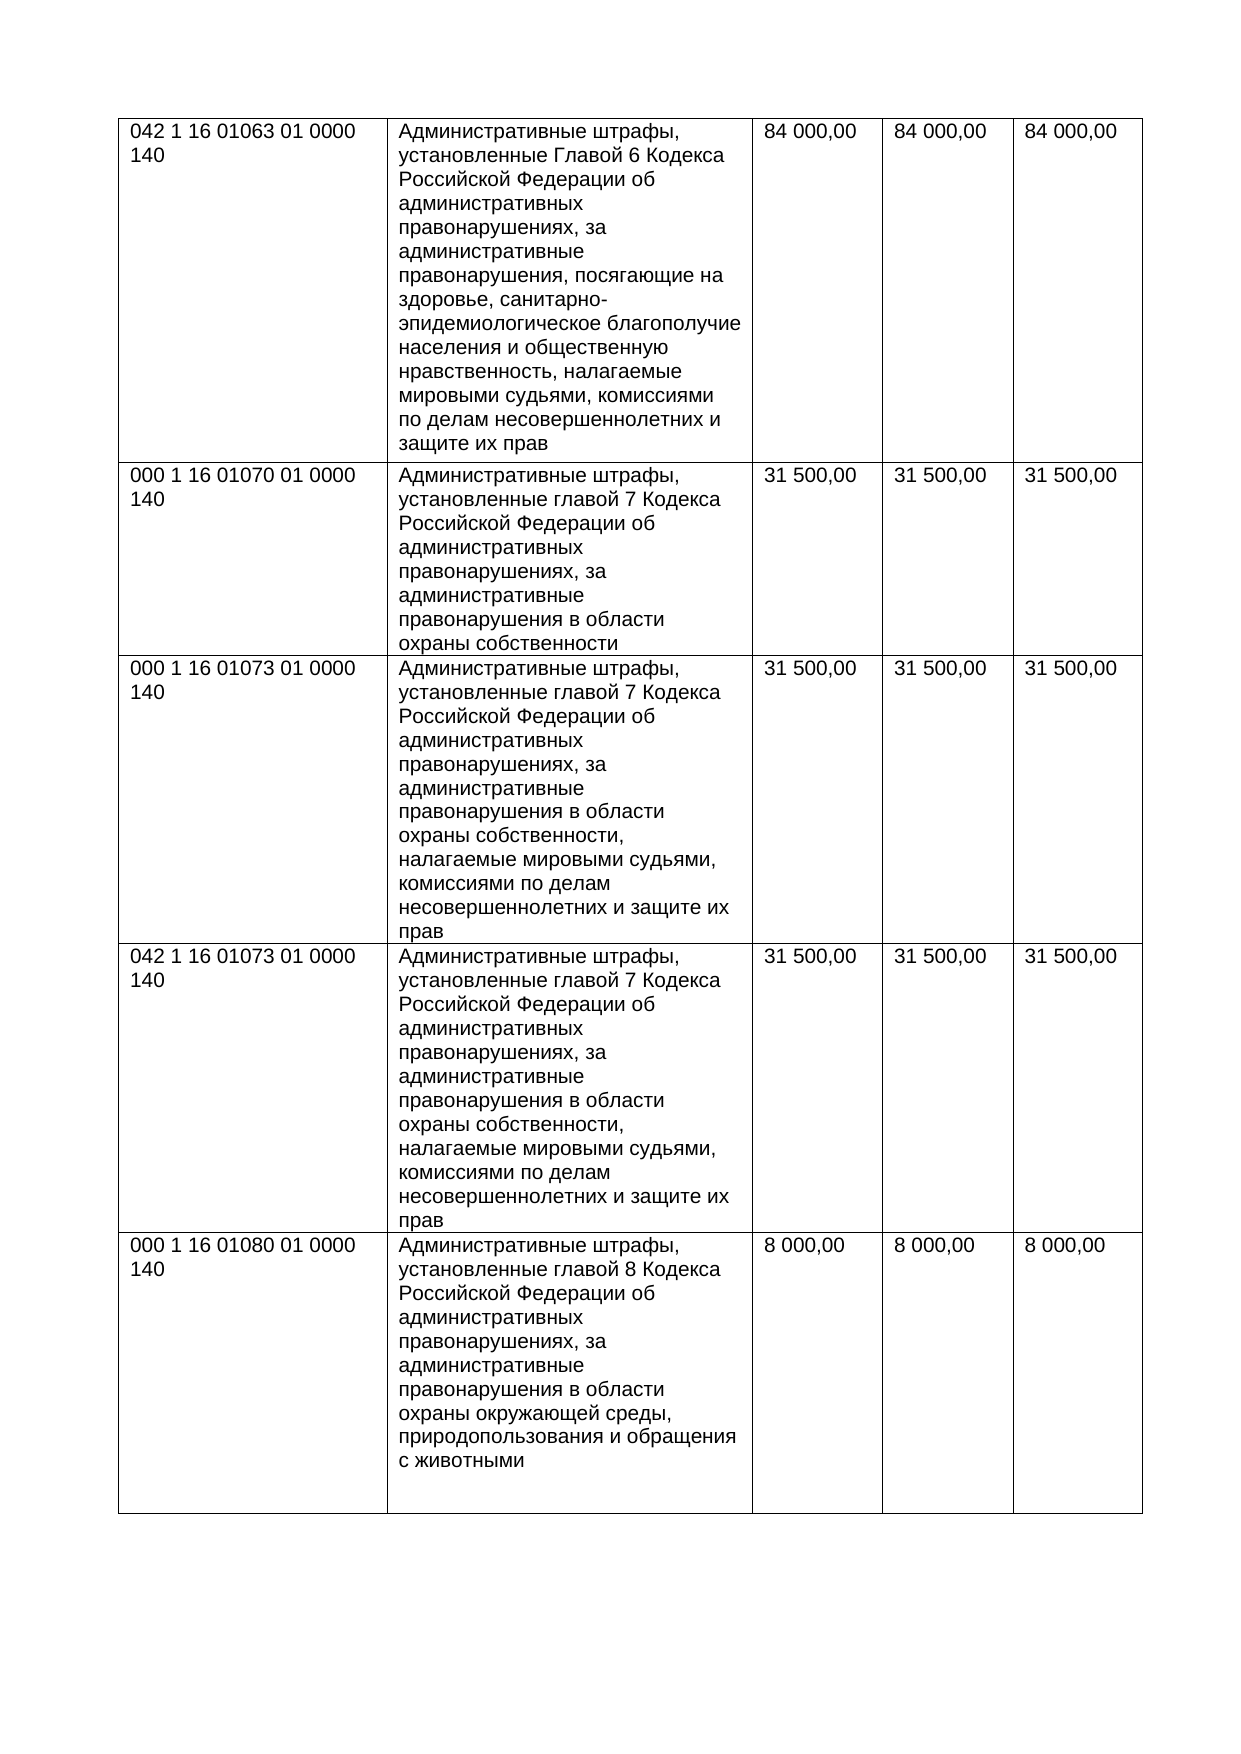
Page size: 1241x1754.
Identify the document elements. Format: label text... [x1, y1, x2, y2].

table_cell Административные штрафы, установленные главой 7 Кодекса Российской Федерации об административных правонарушениях, за административные правонарушения в области охраны собственности, налагаемые мировыми судьями, комиссиями по делам несовершеннолетних и защите их прав [388, 656, 752, 943]
table_cell 31 500,00 [1014, 463, 1142, 654]
table_cell 31 500,00 [883, 944, 1013, 1232]
table_cell 84 000,00 [883, 119, 1013, 462]
table_cell 84 000,00 [1014, 119, 1142, 462]
table_cell 31 500,00 [883, 656, 1013, 943]
table_cell 84 000,00 [753, 119, 882, 462]
table_cell 042 1 16 01063 01 0000 140 [119, 119, 387, 462]
table_cell Административные штрафы, установленные Главой 6 Кодекса Российской Федерации об административных правонарушениях, за административные правонарушения, посягающие на здоровье, санитарно-эпидемиологическое благополучие населения и общественную нравственность, налагаемые мировыми судьями, комиссиями по делам несовершеннолетних и защите их прав [388, 119, 752, 462]
table_cell Административные штрафы, установленные главой 8 Кодекса Российской Федерации об административных правонарушениях, за административные правонарушения в области охраны окружающей среды, природопользования и обращения с животными [388, 1233, 752, 1513]
table_cell 042 1 16 01073 01 0000 140 [119, 944, 387, 1232]
table_cell 000 1 16 01080 01 0000 140 [119, 1233, 387, 1513]
table_cell 8 000,00 [1014, 1233, 1142, 1513]
table_cell 31 500,00 [753, 944, 882, 1232]
table_cell 000 1 16 01070 01 0000 140 [119, 463, 387, 654]
table_cell 31 500,00 [1014, 944, 1142, 1232]
table_cell 31 500,00 [753, 656, 882, 943]
table_cell Административные штрафы, установленные главой 7 Кодекса Российской Федерации об административных правонарушениях, за административные правонарушения в области охраны собственности, налагаемые мировыми судьями, комиссиями по делам несовершеннолетних и защите их прав [388, 944, 752, 1232]
table_cell 31 500,00 [753, 463, 882, 654]
table_cell 31 500,00 [1014, 656, 1142, 943]
table_cell Административные штрафы, установленные главой 7 Кодекса Российской Федерации об административных правонарушениях, за административные правонарушения в области охраны собственности [388, 463, 752, 654]
table_cell 8 000,00 [753, 1233, 882, 1513]
table_cell 8 000,00 [883, 1233, 1013, 1513]
table_cell 31 500,00 [883, 463, 1013, 654]
table_cell 000 1 16 01073 01 0000 140 [119, 656, 387, 943]
